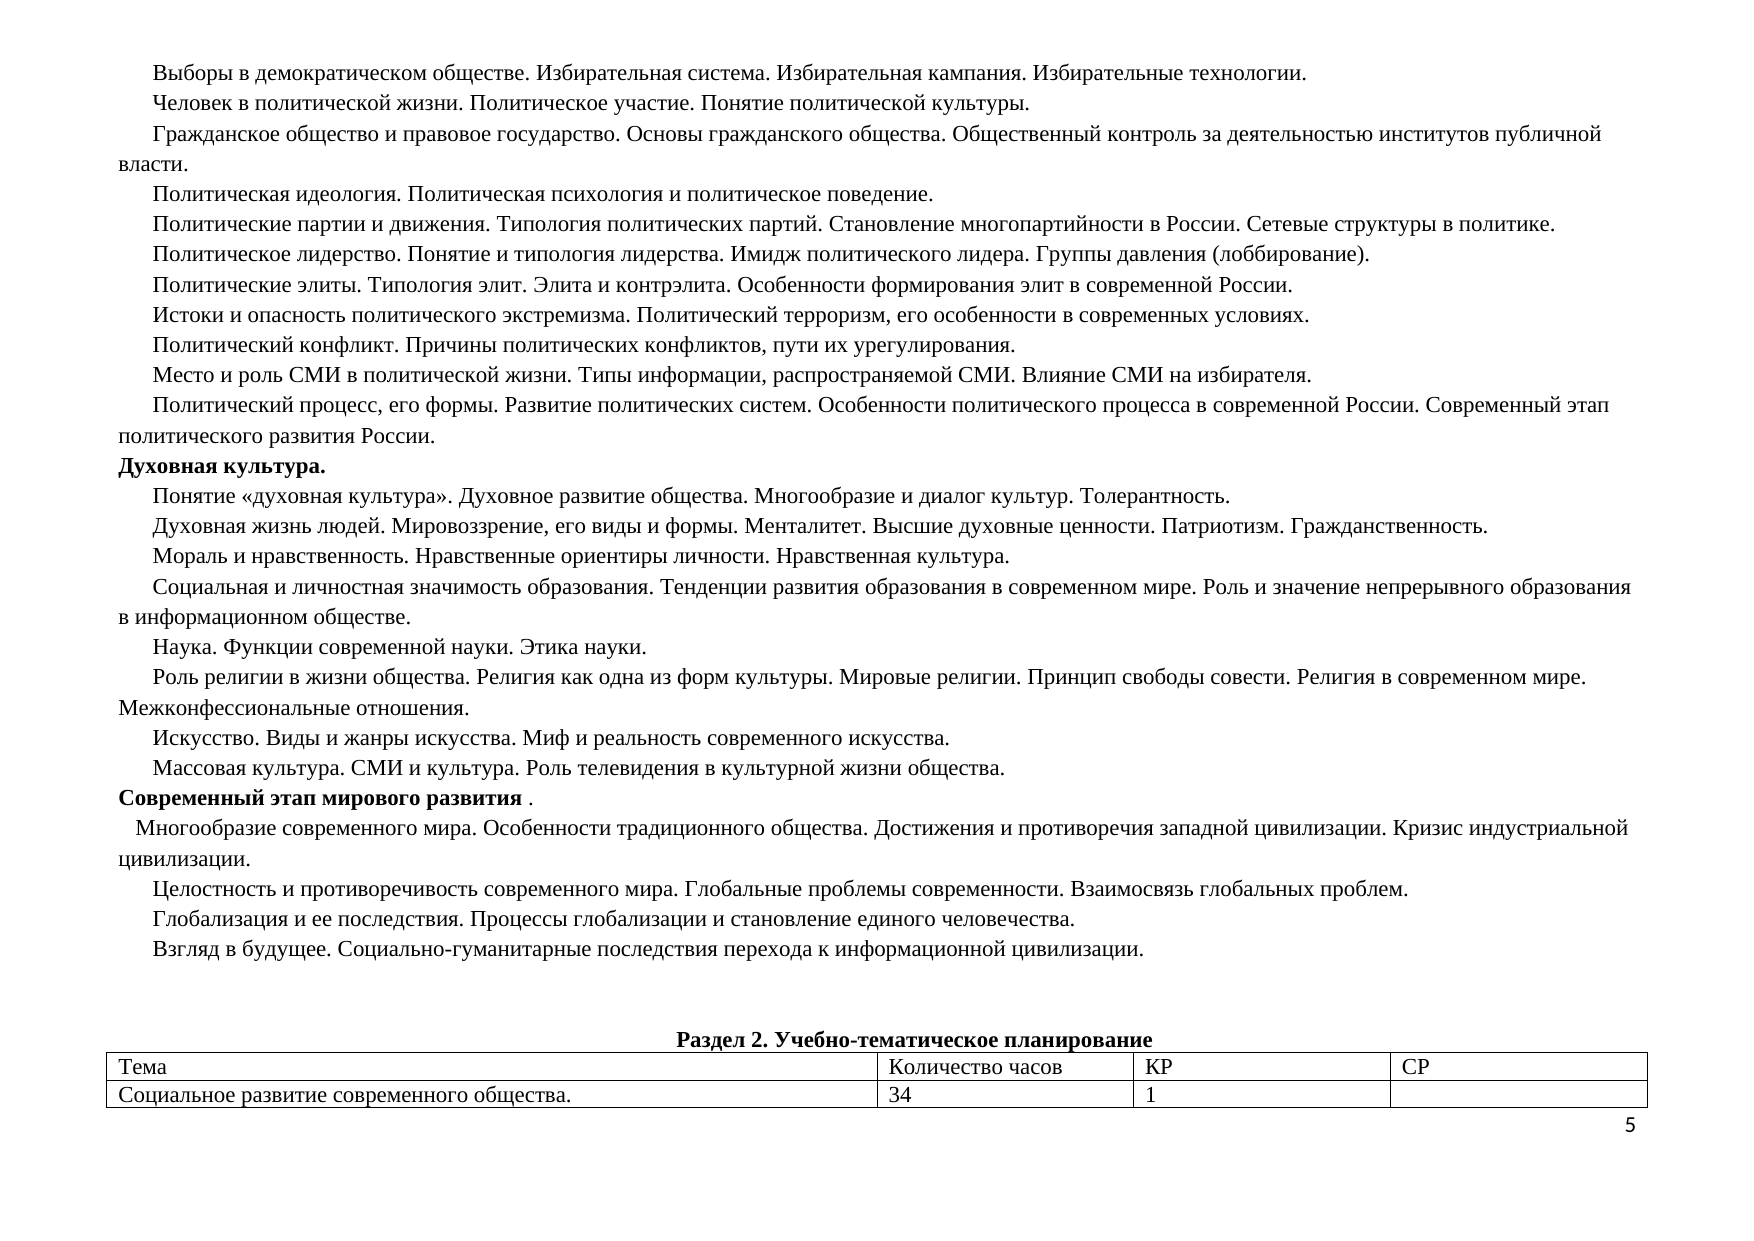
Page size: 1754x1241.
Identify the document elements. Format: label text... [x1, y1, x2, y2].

text Политические элиты. Типология элит. Элита и контрэлита. Особенности формирования элит в современной России. [118, 271, 1636, 297]
table_header Тема [107, 1053, 877, 1079]
table_header КР [1134, 1053, 1390, 1079]
text Современный этап мирового развития . [118, 784, 1636, 811]
text Гражданское общество и правовое государство. Основы гражданского общества. Общественный контроль за деятельностью институтов публичной власти. [118, 119, 1636, 176]
text Социальная и личностная значимость образования. Тенденции развития образования в современном мире. Роль и значение непрерывного образования в информационном обществе. [118, 573, 1636, 629]
table_cell 1 [1134, 1081, 1390, 1107]
text Человек в политической жизни. Политическое участие. Понятие политической культуры. [118, 89, 1636, 116]
table_header СР [1391, 1053, 1647, 1079]
text Взгляд в будущее. Социально-гуманитарные последствия перехода к информационной цивилизации. [118, 935, 1636, 962]
text Политическое лидерство. Понятие и типология лидерства. Имидж политического лидера. Группы давления (лоббирование). [118, 240, 1636, 267]
table_cell 34 [878, 1081, 1133, 1107]
text Понятие «духовная культура». Духовное развитие общества. Многообразие и диалог культур. Толерантность. [118, 482, 1636, 508]
text Роль религии в жизни общества. Религия как одна из форм культуры. Мировые религии. Принцип свободы совести. Религия в современном мире. Межконфессиональные отношения. [118, 663, 1636, 720]
text Массовая культура. СМИ и культура. Роль телевидения в культурной жизни общества. [118, 754, 1636, 780]
text Целостность и противоречивость современного мира. Глобальные проблемы современности. Взаимосвязь глобальных проблем. [118, 875, 1636, 901]
text Наука. Функции современной науки. Этика науки. [118, 633, 1636, 659]
text Глобализация и ее последствия. Процессы глобализации и становление единого человечества. [118, 905, 1636, 931]
text Место и роль СМИ в политической жизни. Типы информации, распространяемой СМИ. Влияние СМИ на избирателя. [118, 361, 1636, 388]
text Политическая идеология. Политическая психология и политическое поведение. [118, 180, 1636, 206]
table_cell Социальное развитие современного общества. [107, 1081, 877, 1107]
text Выборы в демократическом обществе. Избирательная система. Избирательная кампания. Избирательные технологии. [118, 59, 1636, 86]
text Духовная жизнь людей. Мировоззрение, его виды и формы. Менталитет. Высшие духовные ценности. Патриотизм. Гражданственность. [118, 512, 1636, 539]
table_header Количество часов [878, 1053, 1133, 1079]
text Политический процесс, его формы. Развитие политических систем. Особенности политического процесса в современной России. Современный этап политического развития России. [118, 391, 1636, 448]
text Политические партии и движения. Типология политических партий. Становление многопартийности в России. Сетевые структуры в политике. [118, 210, 1636, 237]
text Многообразие современного мира. Особенности традиционного общества. Достижения и противоречия западной цивилизации. Кризис индустриальной цивилизации. [118, 814, 1636, 871]
text Раздел 2. Учебно-тематическое планирование [193, 1026, 1636, 1052]
table_cell [1391, 1081, 1647, 1107]
text Духовная культура. [118, 452, 1636, 478]
text Истоки и опасность политического экстремизма. Политический терроризм, его особенности в современных условиях. [118, 301, 1636, 327]
text Мораль и нравственность. Нравственные ориентиры личности. Нравственная культура. [118, 542, 1636, 569]
text Политический конфликт. Причины политических конфликтов, пути их урегулирования. [118, 331, 1636, 357]
text Искусство. Виды и жанры искусства. Миф и реальность современного искусства. [118, 724, 1636, 750]
